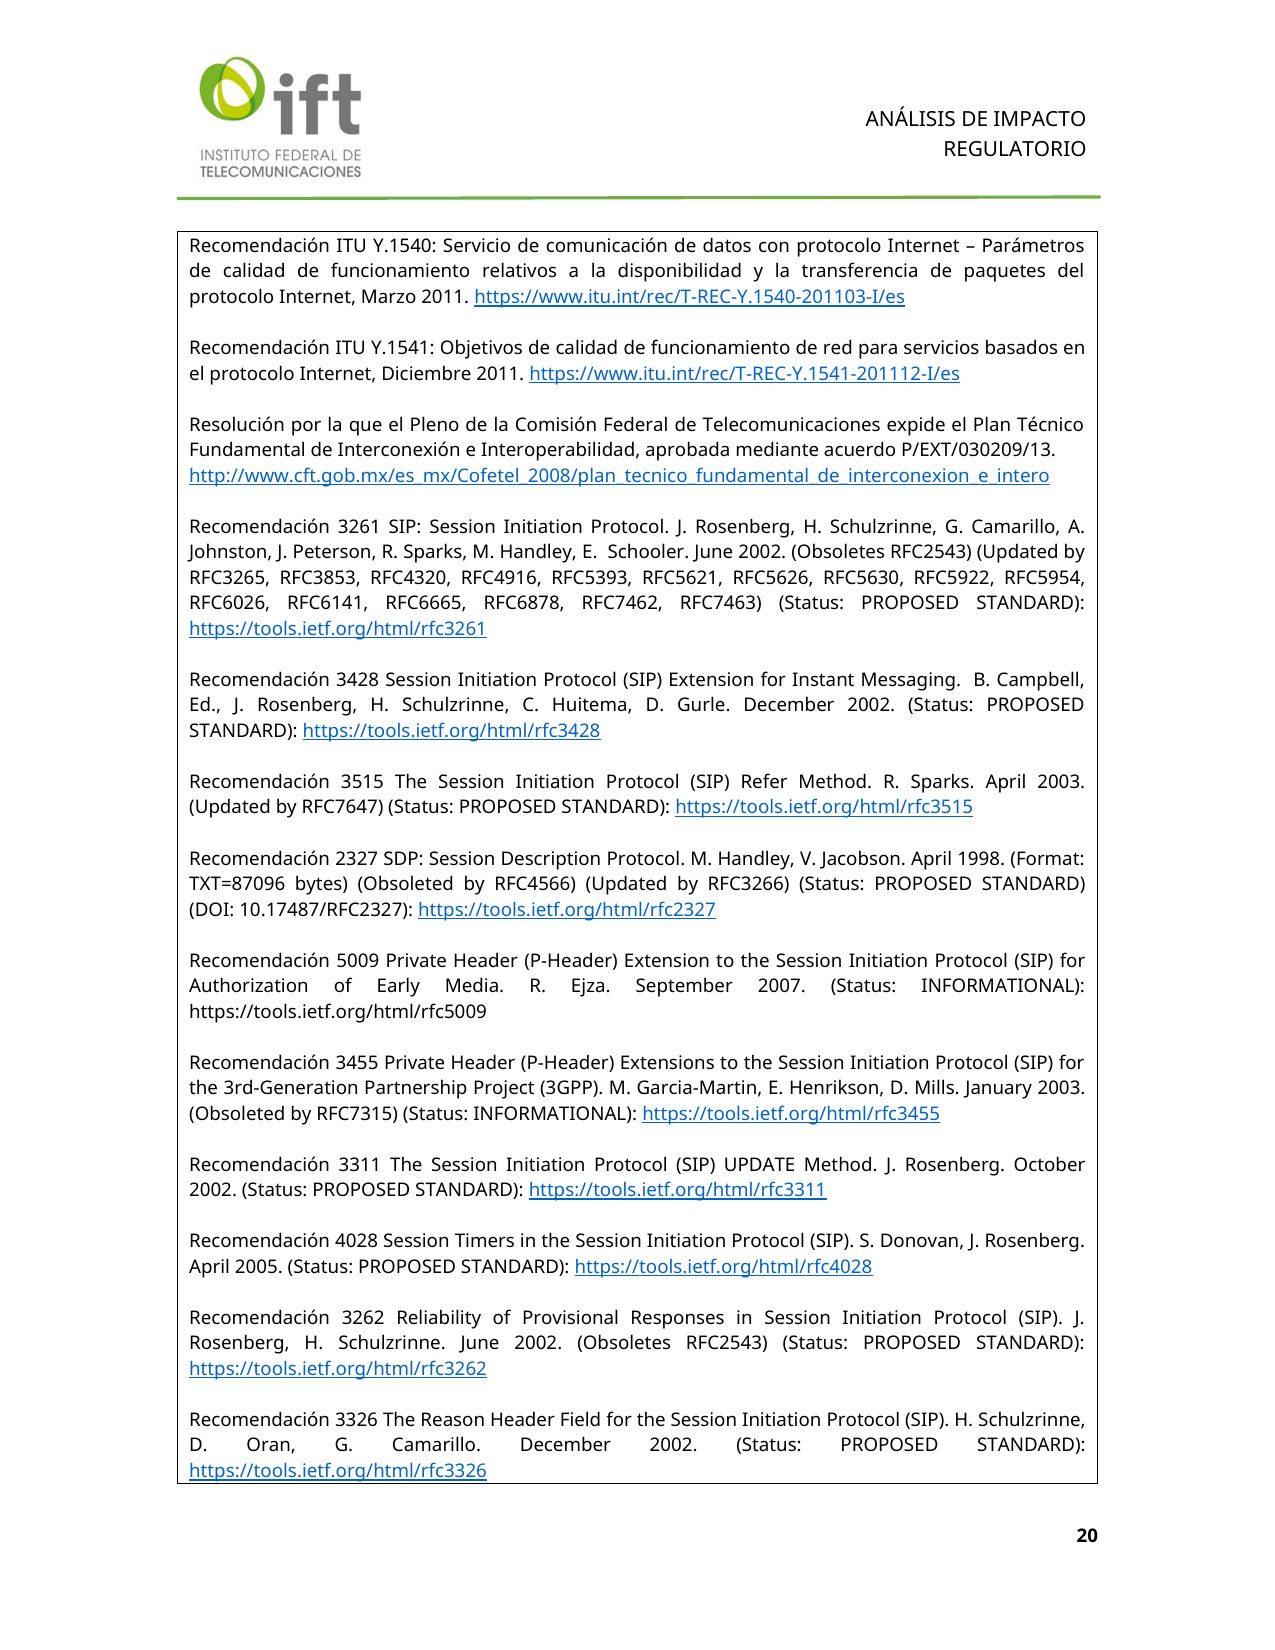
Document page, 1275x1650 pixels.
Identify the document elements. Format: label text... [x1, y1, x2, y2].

picture [177, 52, 390, 196]
